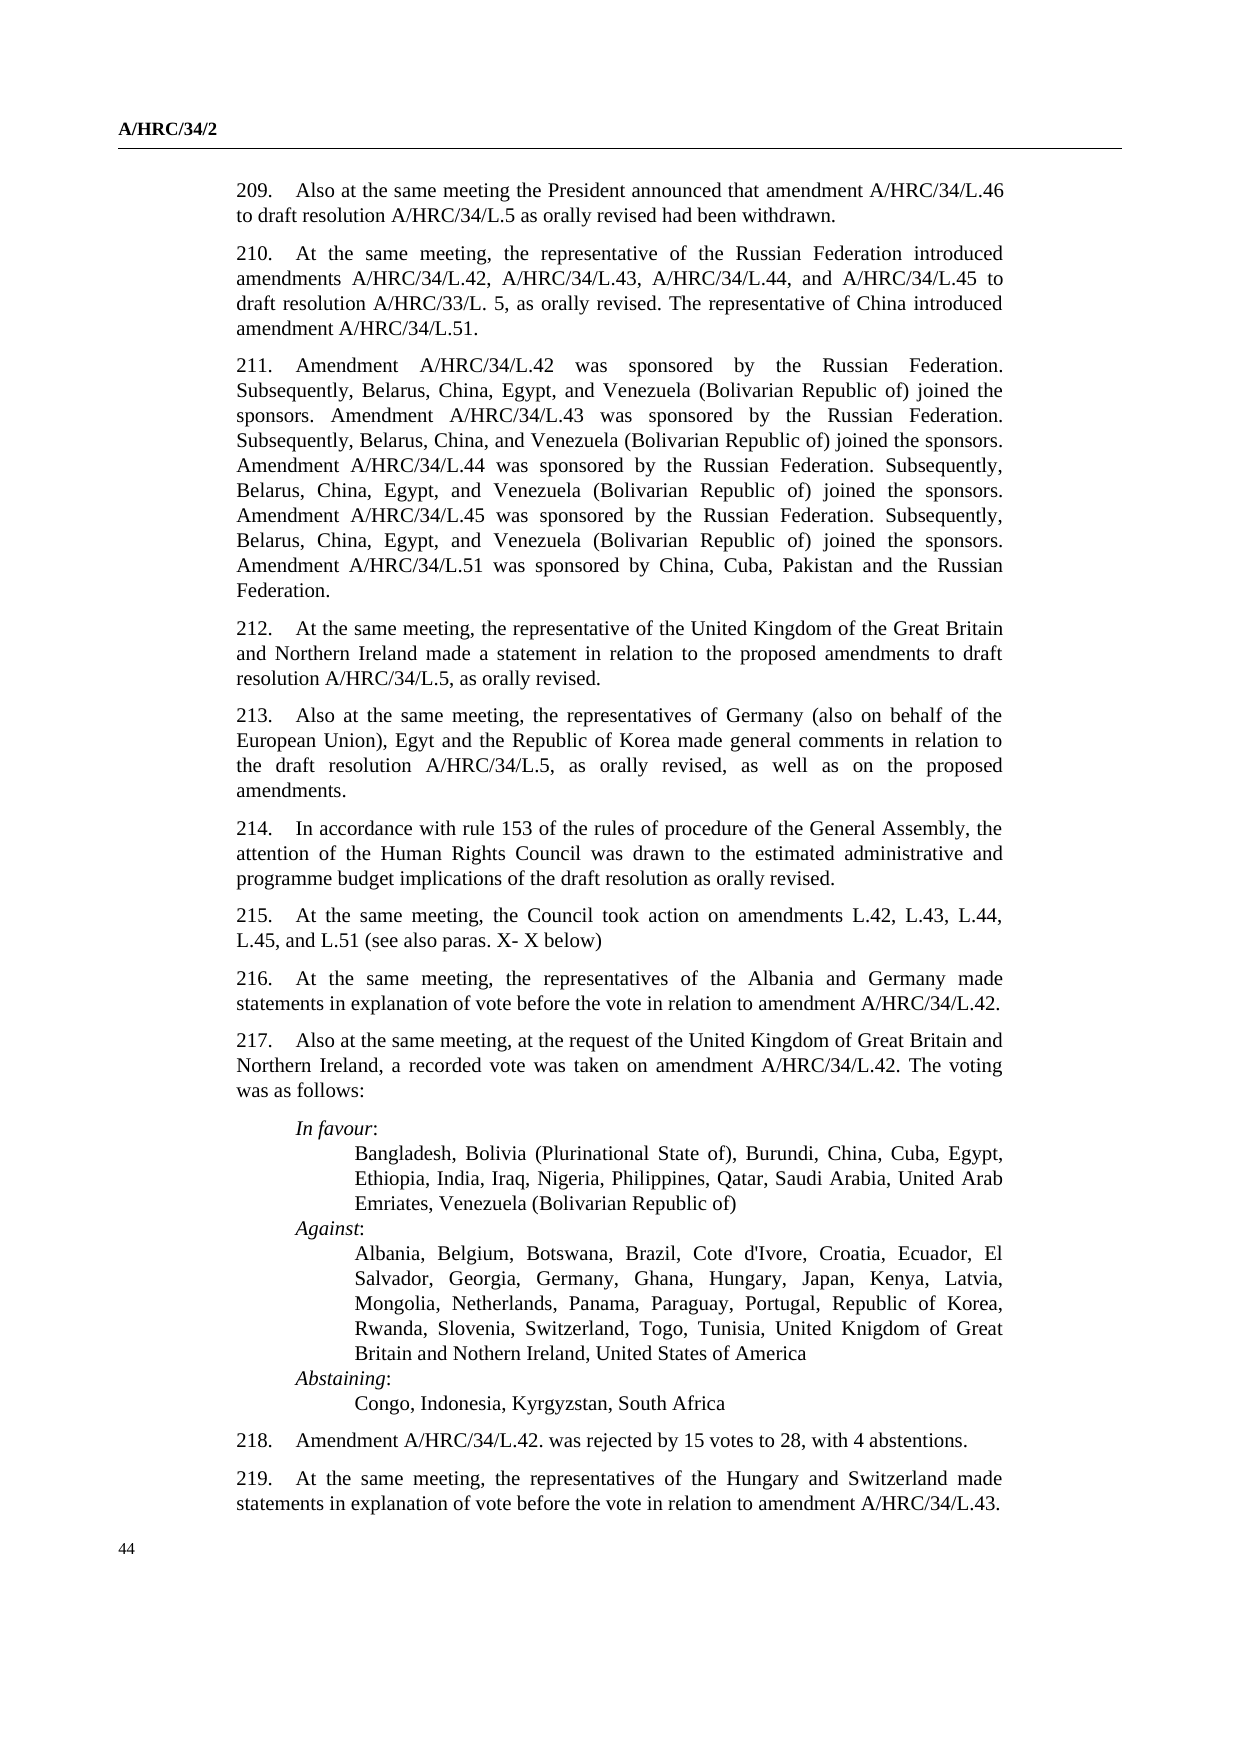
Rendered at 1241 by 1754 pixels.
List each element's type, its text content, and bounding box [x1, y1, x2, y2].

text In favour: [236, 1115, 1122, 1140]
text Against: [295, 1215, 1004, 1240]
text 210. At the same meeting, the representative of the Russian Federation introduced amendments A/HRC/34/L.42, A/HRC/34/L.43, A/HRC/34/L.44, and A/HRC/34/L.45 to draft resolution A/HRC/33/L. 5, as orally revised. The representative of China introduced amendment A/HRC/34/L.51. [236, 240, 1004, 340]
text Congo, Indonesia, Kyrgyzstan, South Africa [295, 1390, 1004, 1415]
text 218. Amendment A/HRC/34/L.42. was rejected by 15 votes to 28, with 4 abstentions. [236, 1427, 1004, 1452]
text Albania, Belgium, Botswana, Brazil, Cote d'Ivore, Croatia, Ecuador, El Salvador, Georgia, Germany, Ghana, Hungary, Japan, Kenya, Latvia, Mongolia, Netherlands, Panama, Paraguay, Portugal, Republic of Korea, Rwanda, Slovenia, Switzerland, Togo, Tunisia, United Knigdom of Great Britain and Nothern Ireland, United States of America [354, 1240, 1004, 1365]
text Abstaining: [236, 1365, 1004, 1390]
text 213. Also at the same meeting, the representatives of Germany (also on behalf of the European Union), Egyt and the Republic of Korea made general comments in relation to the draft resolution A/HRC/34/L.5, as orally revised, as well as on the proposed amendments. [236, 702, 1004, 802]
text Bangladesh, Bolivia (Plurinational State of), Burundi, China, Cuba, Egypt, Ethiopia, India, Iraq, Nigeria, Philippines, Qatar, Saudi Arabia, United Arab Emriates, Venezuela (Bolivarian Republic of) [354, 1140, 1004, 1215]
text 219. At the same meeting, the representatives of the Hungary and Switzerland made statements in explanation of vote before the vote in relation to amendment A/HRC/34/L.43. [236, 1465, 1004, 1515]
text 211. Amendment A/HRC/34/L.42 was sponsored by the Russian Federation. Subsequently, Belarus, China, Egypt, and Venezuela (Bolivarian Republic of) joined the sponsors. Amendment A/HRC/34/L.43 was sponsored by the Russian Federation. Subsequently, Belarus, China, and Venezuela (Bolivarian Republic of) joined the sponsors. Amendment A/HRC/34/L.44 was sponsored by the Russian Federation. Subsequently, Belarus, China, Egypt, and Venezuela (Bolivarian Republic of) joined the sponsors. Amendment A/HRC/34/L.45 was sponsored by the Russian Federation. Subsequently, Belarus, China, Egypt, and Venezuela (Bolivarian Republic of) joined the sponsors. Amendment A/HRC/34/L.51 was sponsored by China, Cuba, Pakistan and the Russian Federation. [236, 352, 1004, 602]
text 212. At the same meeting, the representative of the United Kingdom of the Great Britain and Northern Ireland made a statement in relation to the proposed amendments to draft resolution A/HRC/34/L.5, as orally revised. [236, 615, 1004, 690]
text 215. At the same meeting, the Council took action on amendments L.42, L.43, L.44, L.45, and L.51 (see also paras. X- X below) [236, 902, 1004, 952]
text 216. At the same meeting, the representatives of the Albania and Germany made statements in explanation of vote before the vote in relation to amendment A/HRC/34/L.42. [236, 965, 1004, 1015]
text 209. Also at the same meeting the President announced that amendment A/HRC/34/L.46 to draft resolution A/HRC/34/L.5 as orally revised had been withdrawn. [236, 177, 1004, 227]
text 217. Also at the same meeting, at the request of the United Kingdom of Great Britain and Northern Ireland, a recorded vote was taken on amendment A/HRC/34/L.42. The voting was as follows: [236, 1027, 1004, 1102]
text 214. In accordance with rule 153 of the rules of procedure of the General Assembly, the attention of the Human Rights Council was drawn to the estimated administrative and programme budget implications of the draft resolution as orally revised. [236, 815, 1004, 890]
